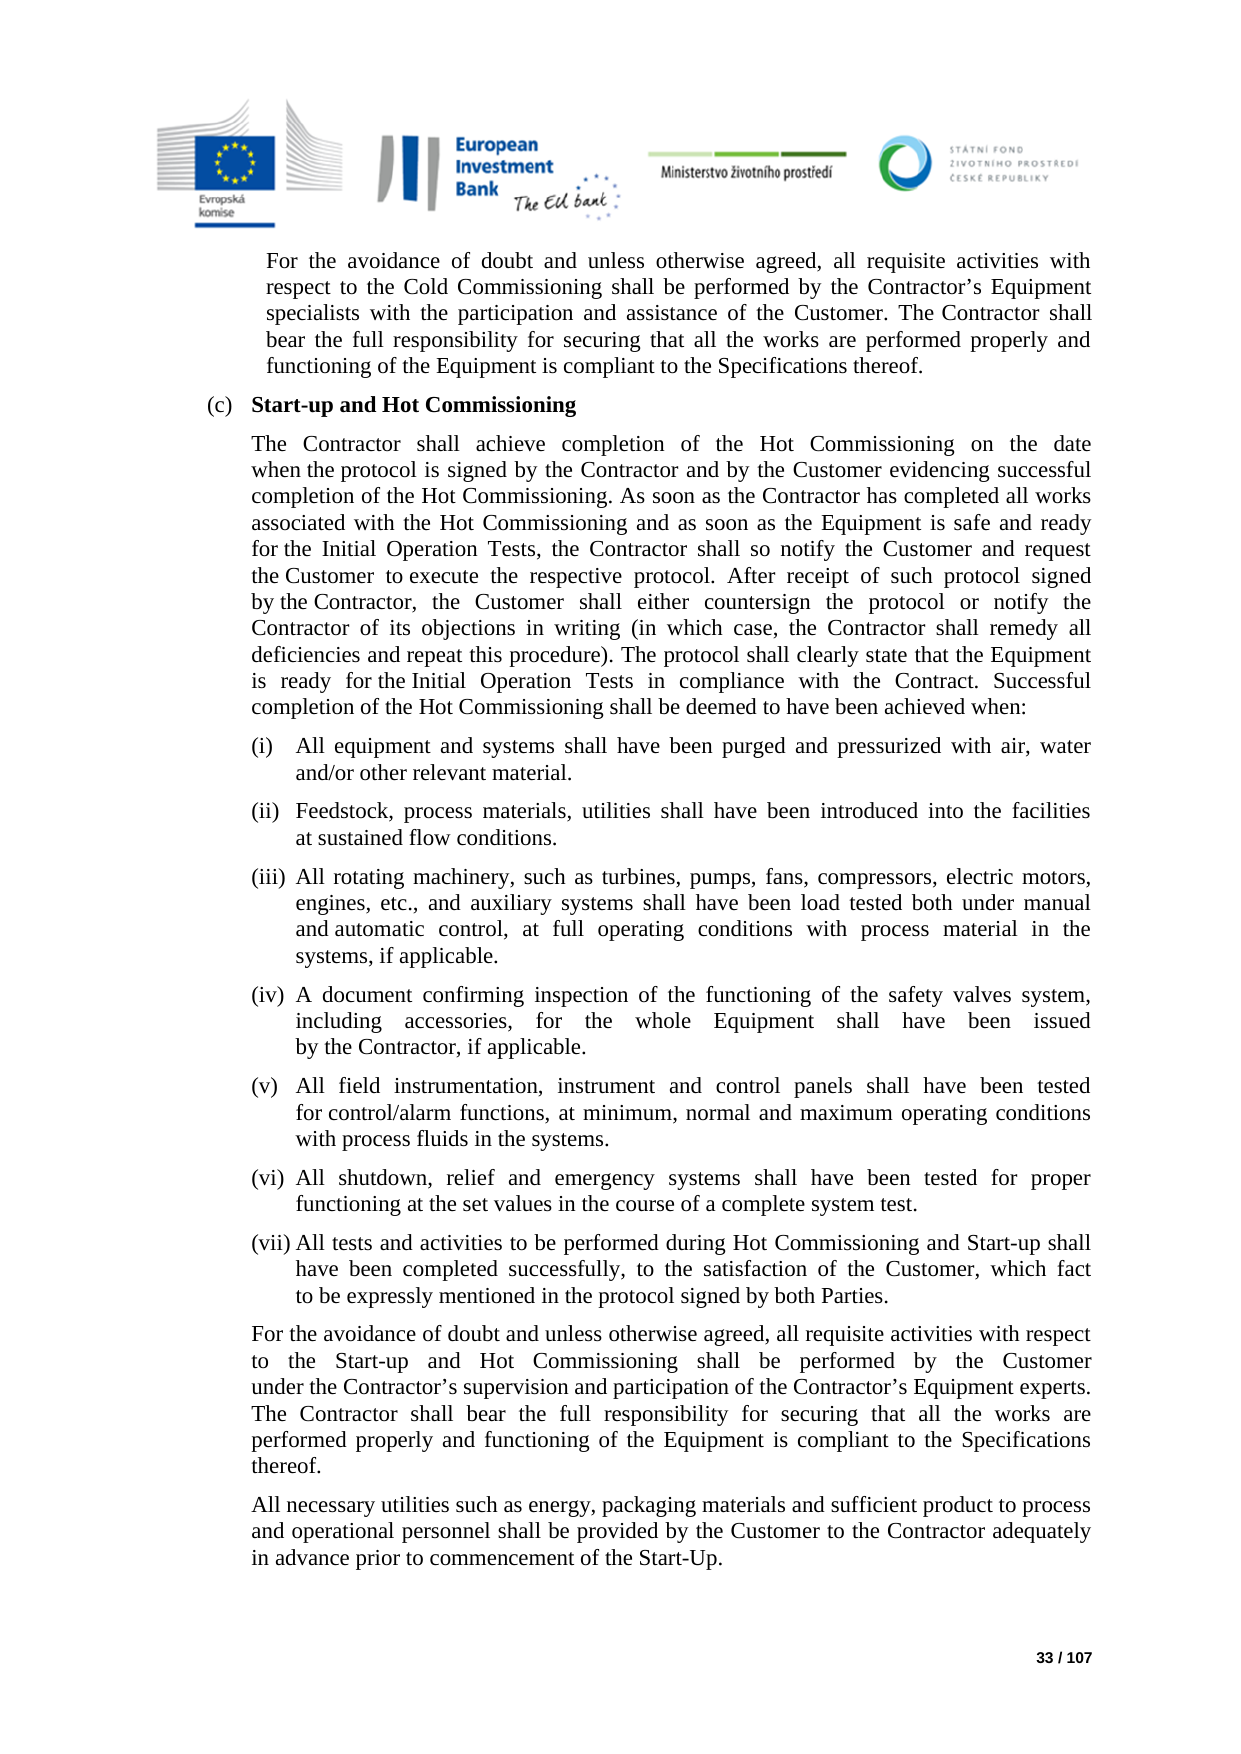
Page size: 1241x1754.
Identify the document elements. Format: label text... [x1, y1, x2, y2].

text All necessary utilities such as energy, packaging materials and sufficient product to process and operational personnel shall be provided by the Customer to the Contractor adequately in advance prior to commencement of the Start-Up. [251, 1491, 1092, 1570]
picture [147, 87, 1093, 235]
text All rotating machinery, such as turbines, pumps, fans, compressors, electric motors, engines, etc., and auxiliary systems shall have been load tested both under manual and automatic control, at full operating conditions with process material in the systems, if applicable. [251, 863, 1092, 968]
text For the avoidance of doubt and unless otherwise agreed, all requisite activities with respect to the Start-up and Hot Commissioning shall be performed by the Customer under the Contractor’s supervision and participation of the Contractor’s Equipment experts. The Contractor shall bear the full responsibility for securing that all the works are performed properly and functioning of the Equipment is compliant to the Specifications thereof. [251, 1321, 1092, 1479]
text Feedstock, process materials, utilities shall have been introduced into the facilities at sustained flow conditions. [251, 797, 1092, 850]
text Start-up and Hot Commissioning [207, 391, 1092, 417]
text For the avoidance of doubt and unless otherwise agreed, all requisite activities with respect to the Cold Commissioning shall be performed by the Contractor’s Equipment specialists with the participation and assistance of the Customer. The Contractor shall bear the full responsibility for securing that all the works are performed properly and functioning of the Equipment is compliant to the Specifications thereof. [266, 247, 1092, 378]
text All equipment and systems shall have been purged and pressurized with air, water and/or other relevant material. [251, 732, 1092, 785]
text A document confirming inspection of the functioning of the safety valves system, including accessories, for the whole Equipment shall have been issued by the Contractor, if applicable. [251, 981, 1092, 1060]
text The Contractor shall achieve completion of the Hot Commissioning on the date when the protocol is signed by the Contractor and by the Customer evidencing successful completion of the Hot Commissioning. As soon as the Contractor has completed all works associated with the Hot Commissioning and as soon as the Equipment is safe and ready for the Initial Operation Tests, the Contractor shall so notify the Customer and request the Customer to execute the respective protocol. After receipt of such protocol signed by the Contractor, the Customer shall either countersign the protocol or notify the Contractor of its objections in writing (in which case, the Contractor shall remedy all deficiencies and repeat this procedure). The protocol shall clearly state that the Equipment is ready for the Initial Operation Tests in compliance with the Contract. Successful completion of the Hot Commissioning shall be deemed to have been achieved when: [251, 430, 1092, 720]
text All tests and activities to be performed during Hot Commissioning and Start-up shall have been completed successfully, to the satisfaction of the Customer, which fact to be expressly mentioned in the protocol signed by both Parties. [251, 1229, 1092, 1308]
text All shutdown, relief and emergency systems shall have been tested for proper functioning at the set values in the course of a complete system test. [251, 1164, 1092, 1216]
text All field instrumentation, instrument and control panels shall have been tested for control/alarm functions, at minimum, normal and maximum operating conditions with process fluids in the systems. [251, 1072, 1092, 1151]
